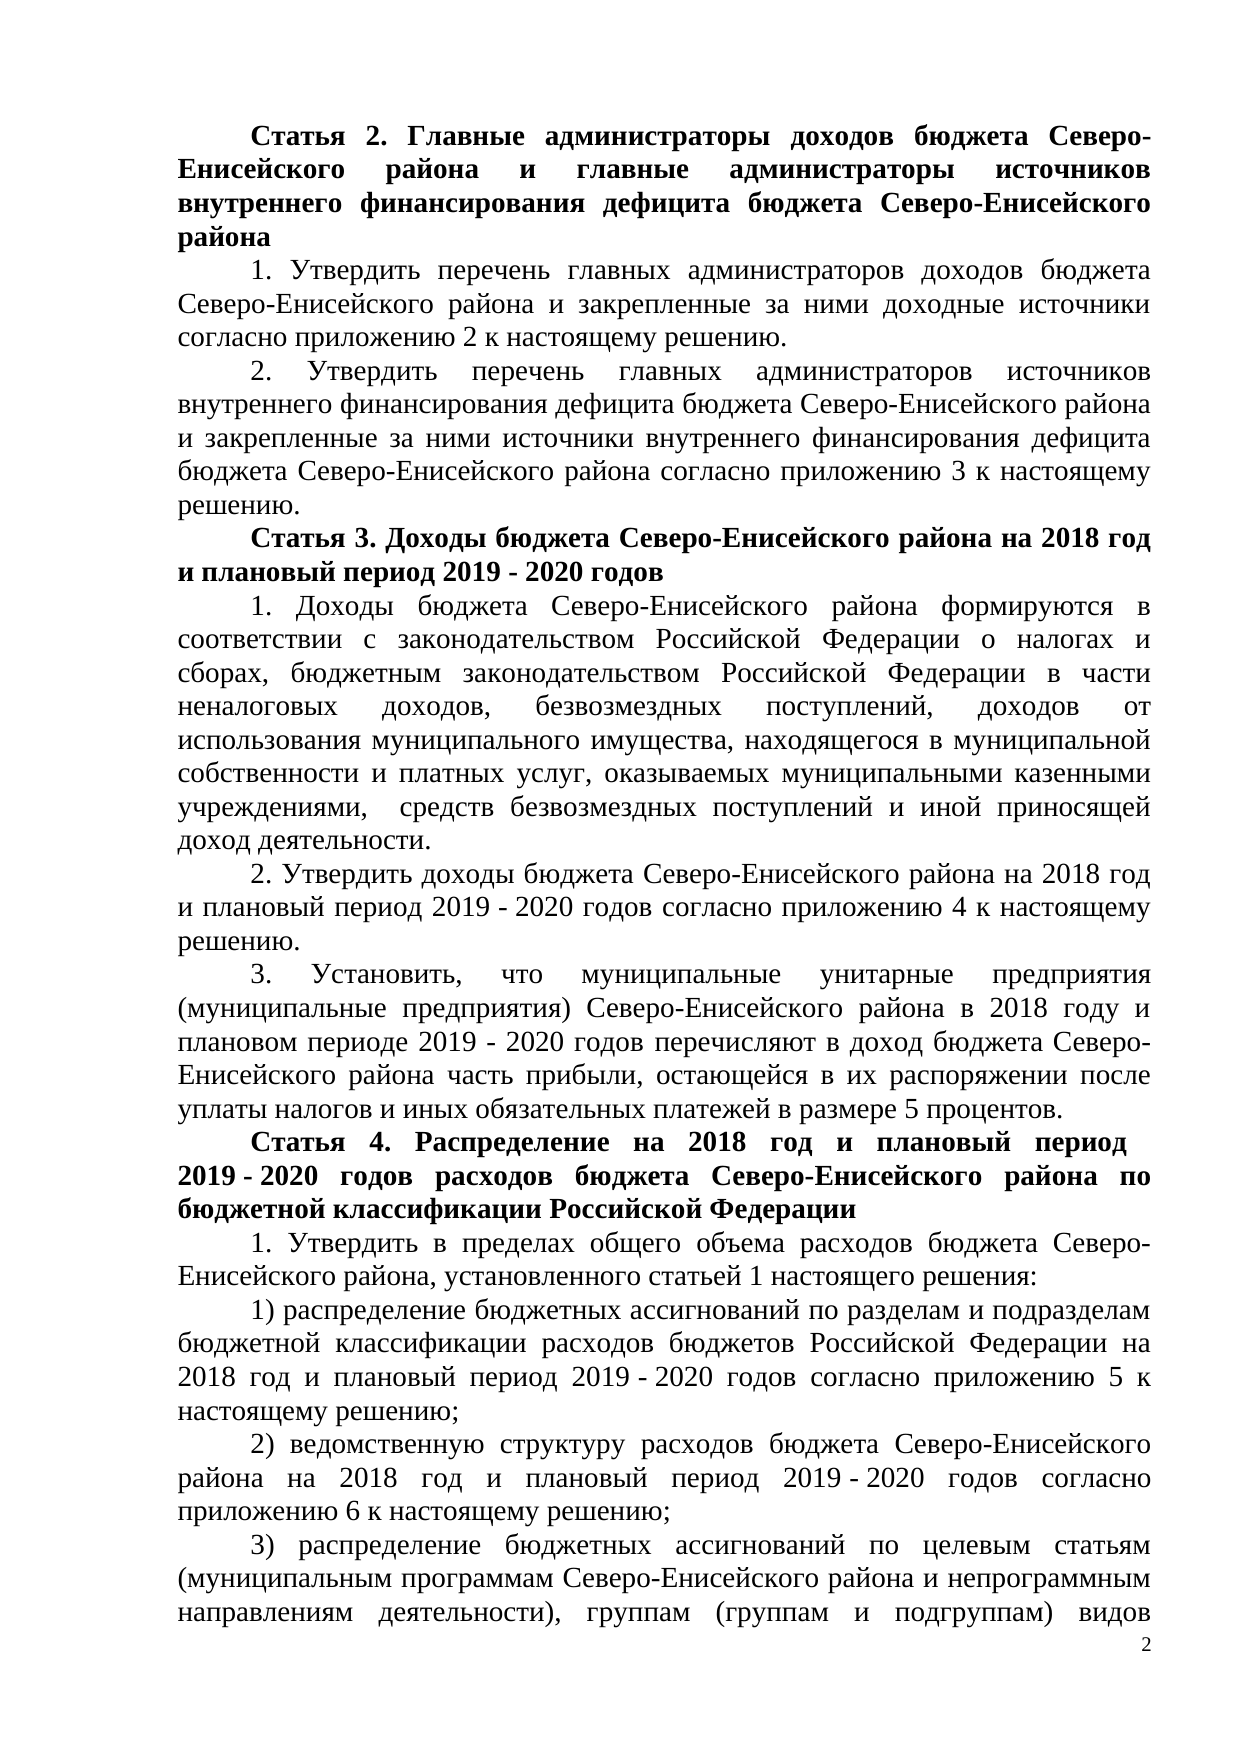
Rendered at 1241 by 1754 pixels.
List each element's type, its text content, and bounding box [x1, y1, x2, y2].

text 2. Утвердить доходы бюджета Северо-Енисейского района на 2018 год и плановый период 2019 - 2020 годов согласно приложению 4 к настоящему решению. [177, 856, 1152, 957]
text 1. Утвердить перечень главных администраторов доходов бюджета Северо-Енисейского района и закрепленные за ними доходные источники согласно приложению 2 к настоящему решению. [177, 252, 1152, 353]
text 2) ведомственную структуру расходов бюджета Северо-Енисейского района на 2018 год и плановый период 2019 - 2020 годов согласно приложению 6 к настоящему решению; [177, 1426, 1152, 1527]
text Статья 4. Распределение на 2018 год и плановый период 2019 - 2020 годов расходов бюджета Северо-Енисейского района по бюджетной классификации Российской Федерации [177, 1124, 1152, 1225]
text 1. Утвердить в пределах общего объема расходов бюджета Северо-Енисейского района, установленного статьей 1 настоящего решения: [177, 1225, 1152, 1292]
text 1) распределение бюджетных ассигнований по разделам и подразделам бюджетной классификации расходов бюджетов Российской Федерации на 2018 год и плановый период 2019 - 2020 годов согласно приложению 5 к настоящему решению; [177, 1292, 1152, 1426]
text 1. Доходы бюджета Северо-Енисейского района формируются в соответствии с законодательством Российской Федерации о налогах и сборах, бюджетным законодательством Российской Федерации в части неналоговых доходов, безвозмездных поступлений, доходов от использования муниципального имущества, находящегося в муниципальной собственности и платных услуг, оказываемых муниципальными казенными учреждениями, средств безвозмездных поступлений и иной приносящей доход деятельности. [177, 588, 1152, 856]
text 3. Установить, что муниципальные унитарные предприятия (муниципальные предприятия) Северо-Енисейского района в 2018 году и плановом периоде 2019 - 2020 годов перечисляют в доход бюджета Северо-Енисейского района часть прибыли, остающейся в их распоряжении после уплаты налогов и иных обязательных платежей в размере 5 процентов. [177, 957, 1152, 1124]
text Статья 3. Доходы бюджета Северо-Енисейского района на 2018 год и плановый период 2019 - 2020 годов [177, 521, 1152, 588]
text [177, 1527, 1152, 1627]
text Статья 2. Главные администраторы доходов бюджета Северо-Енисейского района и главные администраторы источников внутреннего финансирования дефицита бюджета Северо-Енисейского района [177, 118, 1152, 252]
text 2. Утвердить перечень главных администраторов источников внутреннего финансирования дефицита бюджета Северо-Енисейского района и закрепленные за ними источники внутреннего финансирования дефицита бюджета Северо-Енисейского района согласно приложению 3 к настоящему решению. [177, 353, 1152, 521]
